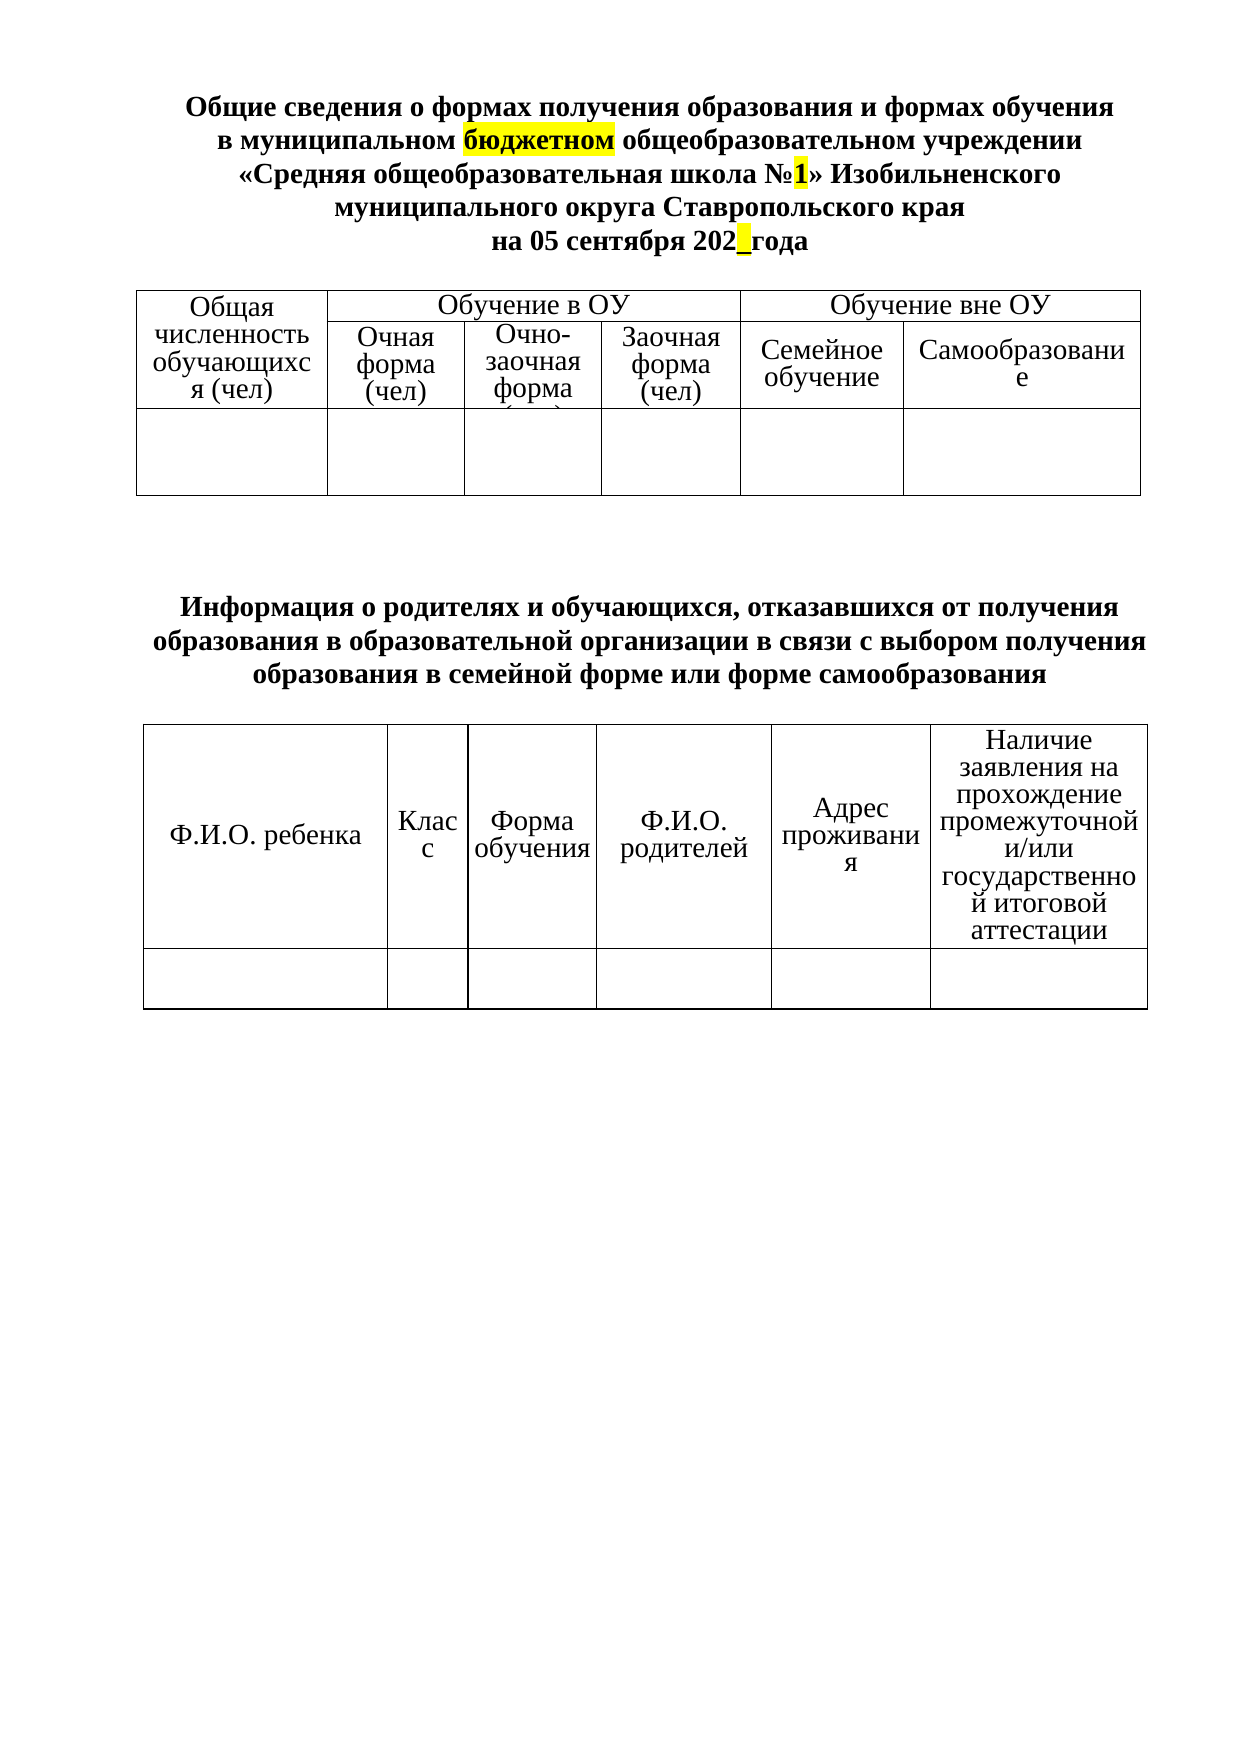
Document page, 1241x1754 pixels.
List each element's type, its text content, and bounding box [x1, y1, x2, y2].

table_header Форма обучения [469, 725, 596, 947]
table_cell [602, 409, 740, 495]
table_cell [772, 949, 930, 1008]
table_cell [137, 409, 327, 495]
text Информация о родителях и обучающихся, отказавшихся от получения образования в образовательной организации в связи с выбором получения образования в семейной форме или форме самообразования [148, 589, 1152, 690]
table_cell [741, 409, 903, 495]
table_cell Самообразование [904, 322, 1140, 408]
table_cell Очно-заочная форма (чел) [465, 322, 601, 408]
table_header Общая численность обучающихся (чел) [137, 291, 327, 408]
text в муниципальном бюджетном общеобразовательном учреждении [615, 122, 1152, 156]
table_cell [469, 949, 596, 1008]
table_cell [597, 949, 771, 1008]
table_header Класс [388, 725, 467, 947]
table_cell [328, 409, 464, 495]
table_cell [388, 949, 467, 1008]
table_header Обучение вне ОУ [741, 291, 1140, 321]
table_header Обучение в ОУ [328, 291, 740, 321]
text Общие сведения о формах получения образования и формах обучения [148, 89, 1152, 122]
text «Средняя общеобразовательная школа №1» Изобильненского муниципального округа Ставропольского края [148, 156, 1152, 223]
table_cell Очная форма (чел) [328, 322, 464, 408]
table_cell [465, 409, 601, 495]
table_cell Семейное обучение [741, 322, 903, 408]
text на 05 сентября 202_года [751, 223, 1152, 256]
table_header Наличие заявления на прохождение промежуточной и/или государственной итоговой аттестации [931, 725, 1147, 947]
table_cell [931, 949, 1147, 1008]
table_cell [144, 949, 387, 1008]
table_cell Заочная форма (чел) [602, 322, 740, 408]
table_header Ф.И.О. родителей [597, 725, 771, 947]
text на 05 сентября 202_года [148, 223, 737, 256]
table_cell [904, 409, 1140, 495]
text в муниципальном бюджетном общеобразовательном учреждении [148, 122, 463, 156]
table_header Адрес проживания [772, 725, 930, 947]
table_header Ф.И.О. ребенка [144, 725, 387, 947]
